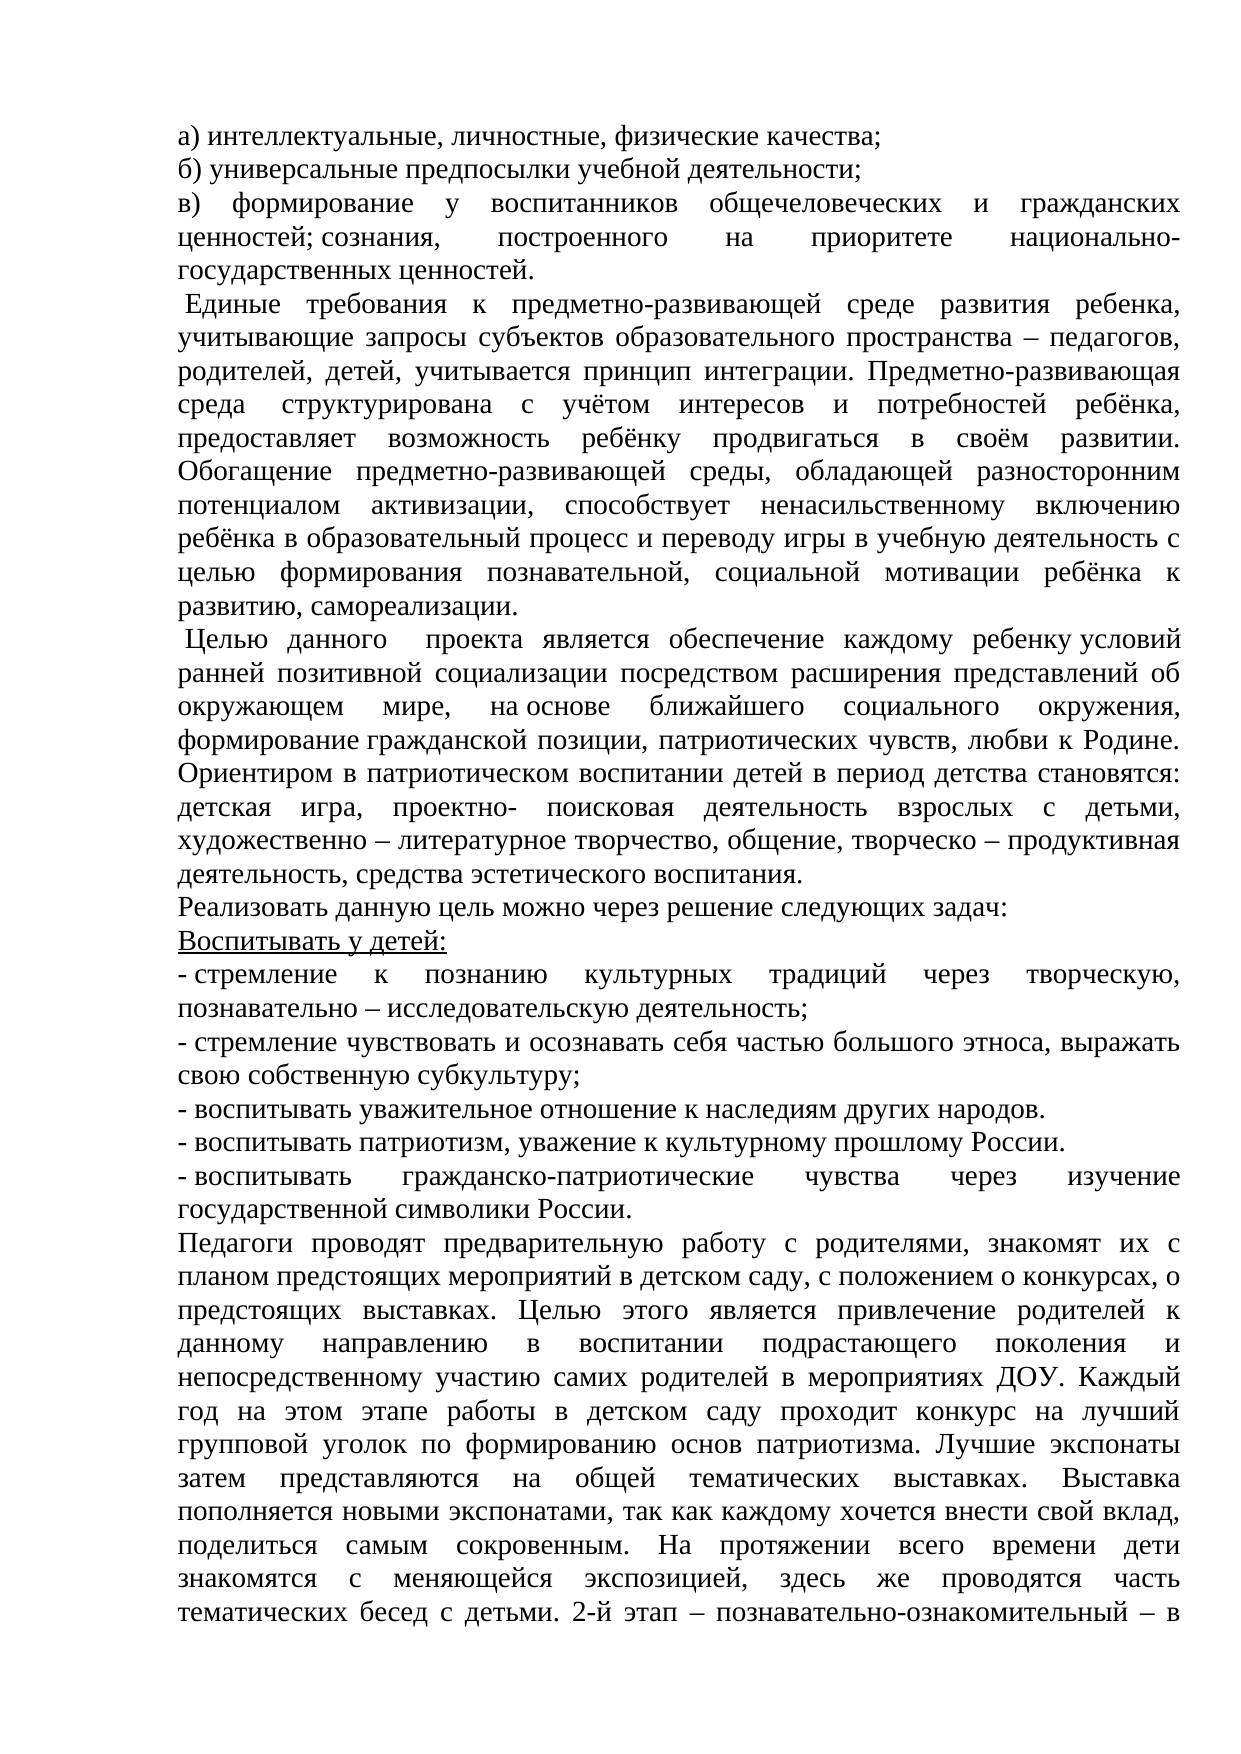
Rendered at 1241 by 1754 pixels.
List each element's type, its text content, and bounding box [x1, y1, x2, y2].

text Воспитывать у детей: [177, 923, 1181, 957]
text в) формирование у воспитанников общечеловеческих и гражданских ценностей; сознания, построенного на приоритете национально-государственных ценностей. [177, 185, 1181, 286]
text Единые требования к предметно-развивающей среде развития ребенка, учитывающие запросы субъектов образовательного пространства – педагогов, родителей, детей, учитывается принцип интеграции. Предметно-развивающая среда структурирована с учётом интересов и потребностей ребёнка, предоставляет возможность ребёнку продвигаться в своём развитии. Обогащение предметно-развивающей среды, обладающей разносторонним потенциалом активизации, способствует ненасильственному включению ребёнка в образовательный процесс и переводу игры в учебную деятельность с целью формирования познавательной, социальной мотивации ребёнка к развитию, самореализации. [177, 286, 1181, 621]
text - стремление чувствовать и осознавать себя частью большого этноса, выражать свою собственную субкультуру; [177, 1024, 1181, 1091]
text Целью данного проекта является обеспечение каждому ребенку условий ранней позитивной социализации посредством расширения представлений об окружающем мире, на основе ближайшего социального окружения, формирование гражданской позиции, патриотических чувств, любви к Родине. Ориентиром в патриотическом воспитании детей в период детства становятся: детская игра, проектно- поисковая деятельность взрослых с детьми, художественно – литературное творчество, общение, творческо – продуктивная деятельность, средства эстетического воспитания. [177, 621, 1181, 889]
text Реализовать данную цель можно через решение следующих задач: [177, 889, 1181, 923]
text а) интеллектуальные, личностные, физические качества; [177, 118, 1181, 152]
text - воспитывать патриотизм, уважение к культурному прошлому России. [177, 1124, 1181, 1158]
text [177, 1225, 1181, 1627]
text - воспитывать гражданско-патриотические чувства через изучение государственной символики России. [177, 1158, 1181, 1225]
text - воспитывать уважительное отношение к наследиям других народов. [177, 1091, 1181, 1124]
text б) универсальные предпосылки учебной деятельности; [177, 152, 1181, 185]
text - стремление к познанию культурных традиций через творческую, познавательно – исследовательскую деятельность; [177, 957, 1181, 1024]
